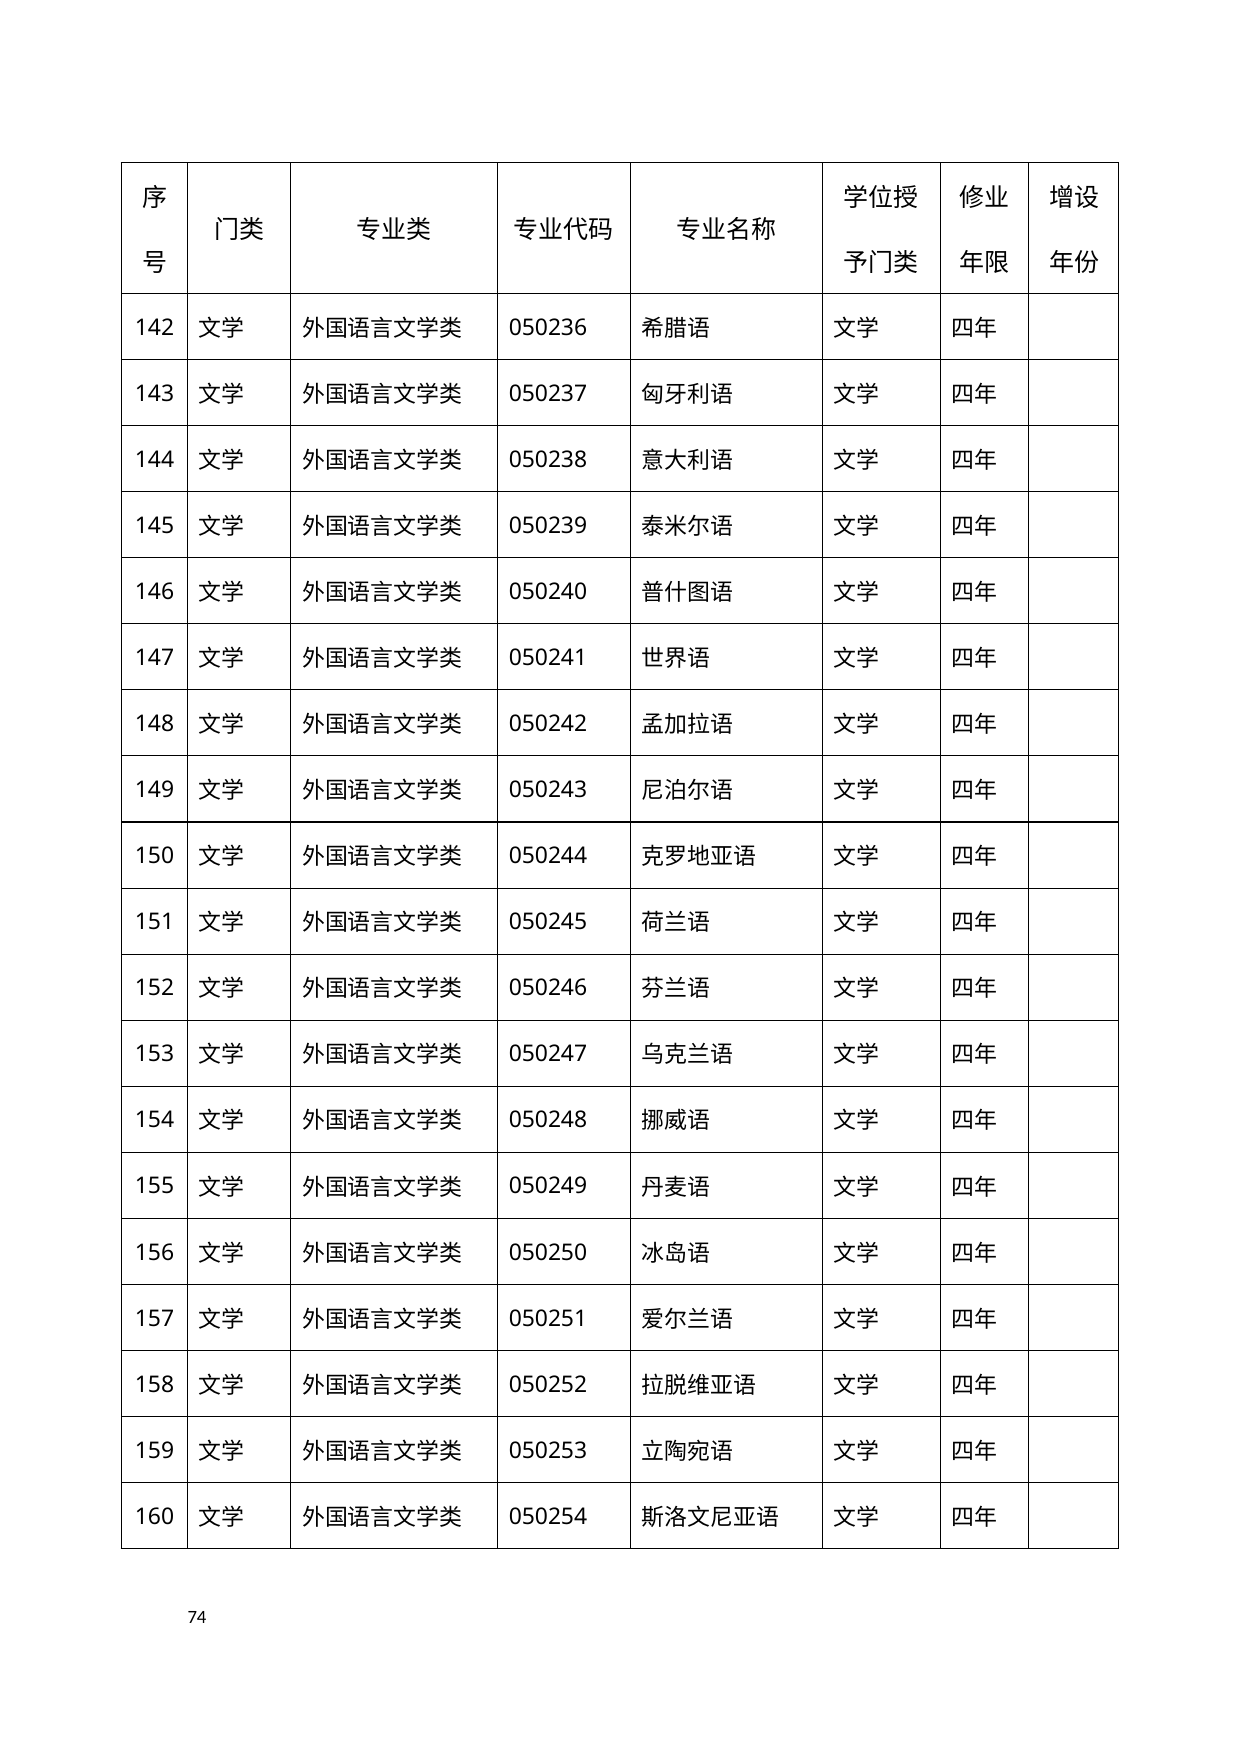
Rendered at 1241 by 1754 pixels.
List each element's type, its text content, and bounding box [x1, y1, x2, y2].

table_cell 文学 [823, 756, 940, 821]
table_cell 文学 [188, 1351, 290, 1416]
table_cell 外国语言文学类 [291, 1285, 497, 1350]
table_cell 世界语 [631, 624, 822, 689]
table_cell [1029, 823, 1118, 887]
table_cell [1029, 492, 1118, 557]
table_cell 050253 [498, 1417, 630, 1482]
table_cell 外国语言文学类 [291, 1087, 497, 1152]
table_cell 外国语言文学类 [291, 955, 497, 1019]
table_cell 希腊语 [631, 294, 822, 359]
table_cell [1029, 624, 1118, 689]
table_cell 四年 [941, 360, 1028, 425]
table_cell 143 [122, 360, 187, 425]
table_cell 文学 [188, 690, 290, 755]
table_cell 匈牙利语 [631, 360, 822, 425]
table_cell [1029, 1219, 1118, 1284]
table_cell 芬兰语 [631, 955, 822, 1019]
table_cell 文学 [823, 1351, 940, 1416]
table_cell 四年 [941, 294, 1028, 359]
table_cell [1029, 426, 1118, 491]
table_cell 四年 [941, 756, 1028, 821]
table_cell 文学 [188, 492, 290, 557]
table_cell 155 [122, 1153, 187, 1218]
table_cell 文学 [823, 690, 940, 755]
table_cell 文学 [823, 624, 940, 689]
table_cell 159 [122, 1417, 187, 1482]
table_cell 意大利语 [631, 426, 822, 491]
table_cell 四年 [941, 1351, 1028, 1416]
table_cell 文学 [188, 426, 290, 491]
table_cell [1029, 889, 1118, 953]
table_cell 050244 [498, 823, 630, 887]
table_cell 文学 [823, 426, 940, 491]
table_header 修业年限 [941, 163, 1028, 293]
table_cell 四年 [941, 1153, 1028, 1218]
table_cell 文学 [823, 1417, 940, 1482]
table_cell 四年 [941, 1483, 1028, 1548]
table_cell 文学 [188, 1021, 290, 1086]
table_cell 144 [122, 426, 187, 491]
table_cell 文学 [188, 1087, 290, 1152]
table_cell 050248 [498, 1087, 630, 1152]
table_cell 外国语言文学类 [291, 558, 497, 623]
table_cell [1029, 1087, 1118, 1152]
table_cell 文学 [823, 889, 940, 953]
table_cell 普什图语 [631, 558, 822, 623]
table_header 增设年份 [1029, 163, 1118, 293]
table_cell [1029, 360, 1118, 425]
table_cell 050247 [498, 1021, 630, 1086]
table_cell 冰岛语 [631, 1219, 822, 1284]
table_cell 文学 [188, 1153, 290, 1218]
table_cell 050239 [498, 492, 630, 557]
table_cell 050245 [498, 889, 630, 953]
table_cell 四年 [941, 690, 1028, 755]
table_cell 四年 [941, 955, 1028, 1019]
table_cell 四年 [941, 1219, 1028, 1284]
table_cell 050246 [498, 955, 630, 1019]
table_cell 外国语言文学类 [291, 690, 497, 755]
table_cell 文学 [823, 1087, 940, 1152]
table_header 序号 [122, 163, 187, 293]
table_cell 147 [122, 624, 187, 689]
table_header 专业名称 [631, 163, 822, 293]
table_cell 文学 [823, 360, 940, 425]
table_cell 050242 [498, 690, 630, 755]
table_cell 泰米尔语 [631, 492, 822, 557]
table_cell 050240 [498, 558, 630, 623]
table_cell 152 [122, 955, 187, 1019]
table_cell 154 [122, 1087, 187, 1152]
table_cell 151 [122, 889, 187, 953]
table_cell 156 [122, 1219, 187, 1284]
table_cell 文学 [188, 1219, 290, 1284]
table_cell 文学 [823, 1219, 940, 1284]
table_cell 文学 [823, 558, 940, 623]
table_cell 文学 [188, 1285, 290, 1350]
table_cell 外国语言文学类 [291, 1483, 497, 1548]
table_cell 157 [122, 1285, 187, 1350]
table_cell 孟加拉语 [631, 690, 822, 755]
table_cell [1029, 558, 1118, 623]
table_cell 142 [122, 294, 187, 359]
table_cell 四年 [941, 823, 1028, 887]
table_cell [1029, 1021, 1118, 1086]
table_cell 外国语言文学类 [291, 1021, 497, 1086]
table_cell 外国语言文学类 [291, 492, 497, 557]
table_cell 050254 [498, 1483, 630, 1548]
table_cell 四年 [941, 624, 1028, 689]
table_cell 146 [122, 558, 187, 623]
table_cell [1029, 1351, 1118, 1416]
table_cell 斯洛文尼亚语 [631, 1483, 822, 1548]
table_cell 尼泊尔语 [631, 756, 822, 821]
table_cell 050238 [498, 426, 630, 491]
table_cell 外国语言文学类 [291, 1417, 497, 1482]
table_cell 外国语言文学类 [291, 1153, 497, 1218]
table_cell 四年 [941, 1417, 1028, 1482]
table_cell 乌克兰语 [631, 1021, 822, 1086]
table_cell 文学 [823, 1285, 940, 1350]
table_cell 文学 [823, 1153, 940, 1218]
table_cell [1029, 955, 1118, 1019]
table_cell 文学 [823, 955, 940, 1019]
table_cell 文学 [823, 492, 940, 557]
table_cell 外国语言文学类 [291, 1351, 497, 1416]
table_cell 外国语言文学类 [291, 426, 497, 491]
table_cell 050237 [498, 360, 630, 425]
table_cell 145 [122, 492, 187, 557]
table_cell 克罗地亚语 [631, 823, 822, 887]
table_cell 四年 [941, 1021, 1028, 1086]
table_cell 050236 [498, 294, 630, 359]
table_cell 158 [122, 1351, 187, 1416]
table_cell 050241 [498, 624, 630, 689]
table_cell 文学 [188, 889, 290, 953]
table_cell 四年 [941, 1087, 1028, 1152]
table_cell 150 [122, 823, 187, 887]
table_cell [1029, 690, 1118, 755]
table_cell 丹麦语 [631, 1153, 822, 1218]
table_cell 文学 [188, 558, 290, 623]
table_cell [1029, 756, 1118, 821]
table_cell 文学 [188, 823, 290, 887]
table_header 专业代码 [498, 163, 630, 293]
table_cell 四年 [941, 889, 1028, 953]
table_cell 050249 [498, 1153, 630, 1218]
table_cell 文学 [823, 1021, 940, 1086]
table_cell 050252 [498, 1351, 630, 1416]
table_cell 外国语言文学类 [291, 756, 497, 821]
table_cell 外国语言文学类 [291, 823, 497, 887]
table_cell 爱尔兰语 [631, 1285, 822, 1350]
table_cell 文学 [823, 823, 940, 887]
table_cell 050243 [498, 756, 630, 821]
table_cell 文学 [188, 294, 290, 359]
table_cell 文学 [823, 1483, 940, 1548]
table_cell 文学 [188, 624, 290, 689]
table_cell 四年 [941, 426, 1028, 491]
table_cell 外国语言文学类 [291, 624, 497, 689]
table_header 学位授予门类 [823, 163, 940, 293]
table_cell 外国语言文学类 [291, 360, 497, 425]
table_cell 外国语言文学类 [291, 1219, 497, 1284]
table_cell 160 [122, 1483, 187, 1548]
table_header 专业类 [291, 163, 497, 293]
table_cell 文学 [188, 360, 290, 425]
table_cell 文学 [823, 294, 940, 359]
table_cell [1029, 1483, 1118, 1548]
table_cell 文学 [188, 1483, 290, 1548]
table_cell 153 [122, 1021, 187, 1086]
table_cell 文学 [188, 1417, 290, 1482]
table_cell 外国语言文学类 [291, 294, 497, 359]
table_cell 拉脱维亚语 [631, 1351, 822, 1416]
table_cell [1029, 294, 1118, 359]
table_cell 四年 [941, 492, 1028, 557]
table_cell [1029, 1153, 1118, 1218]
table_cell 文学 [188, 756, 290, 821]
table_cell 文学 [188, 955, 290, 1019]
table_cell [1029, 1417, 1118, 1482]
table_cell 050251 [498, 1285, 630, 1350]
table_cell 148 [122, 690, 187, 755]
table_cell 050250 [498, 1219, 630, 1284]
table_cell [1029, 1285, 1118, 1350]
table_cell 四年 [941, 1285, 1028, 1350]
table_header 门类 [188, 163, 290, 293]
table_cell 立陶宛语 [631, 1417, 822, 1482]
table_cell 挪威语 [631, 1087, 822, 1152]
table_cell 荷兰语 [631, 889, 822, 953]
table_cell 外国语言文学类 [291, 889, 497, 953]
table_cell 四年 [941, 558, 1028, 623]
table_cell 149 [122, 756, 187, 821]
